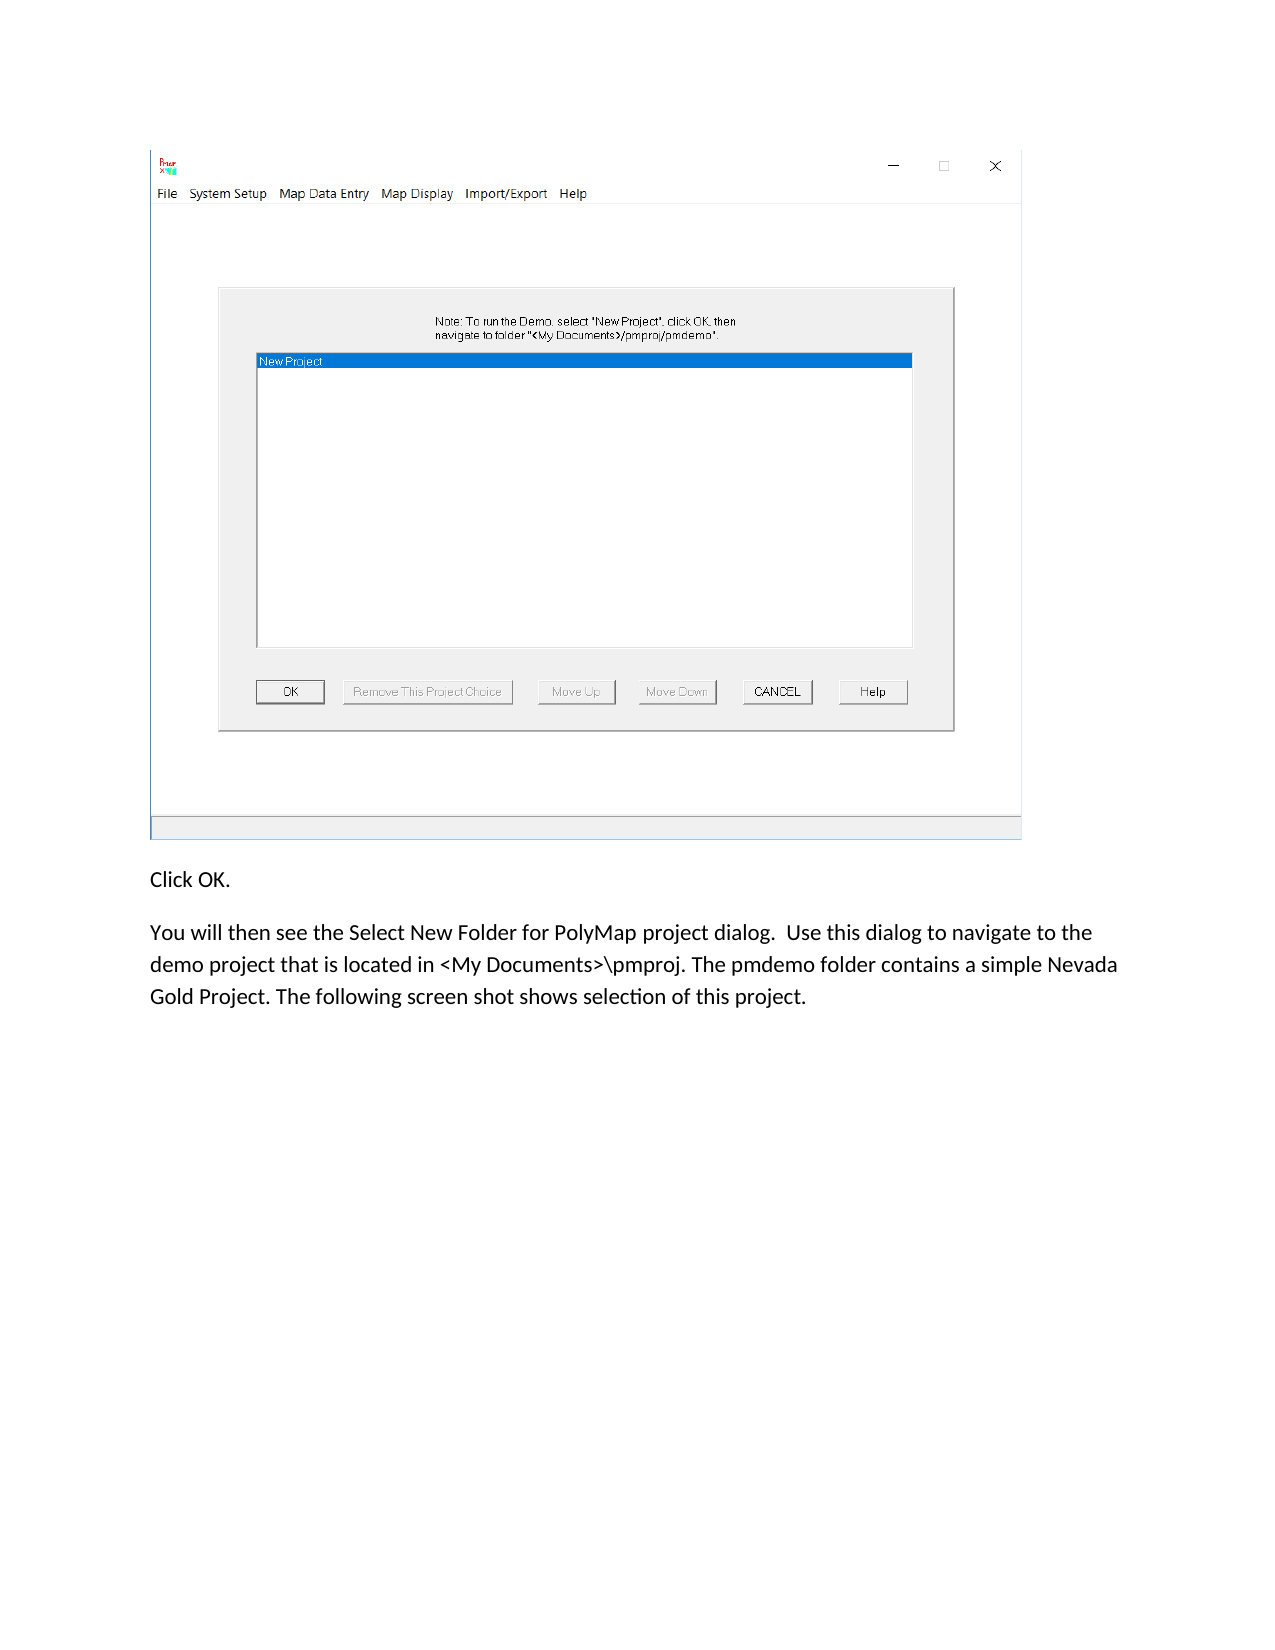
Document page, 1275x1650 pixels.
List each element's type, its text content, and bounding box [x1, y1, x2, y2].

text You will then see the Select New Folder for PolyMap project dialog. Use this dialog to navigate to the demo project that is located in <My Documents>\pmproj. The pmdemo folder contains a simple Nevada Gold Project. The following screen shot shows selection of this project. [150, 918, 1125, 1010]
picture [150, 150, 1022, 840]
text Click OK. [150, 865, 1125, 893]
